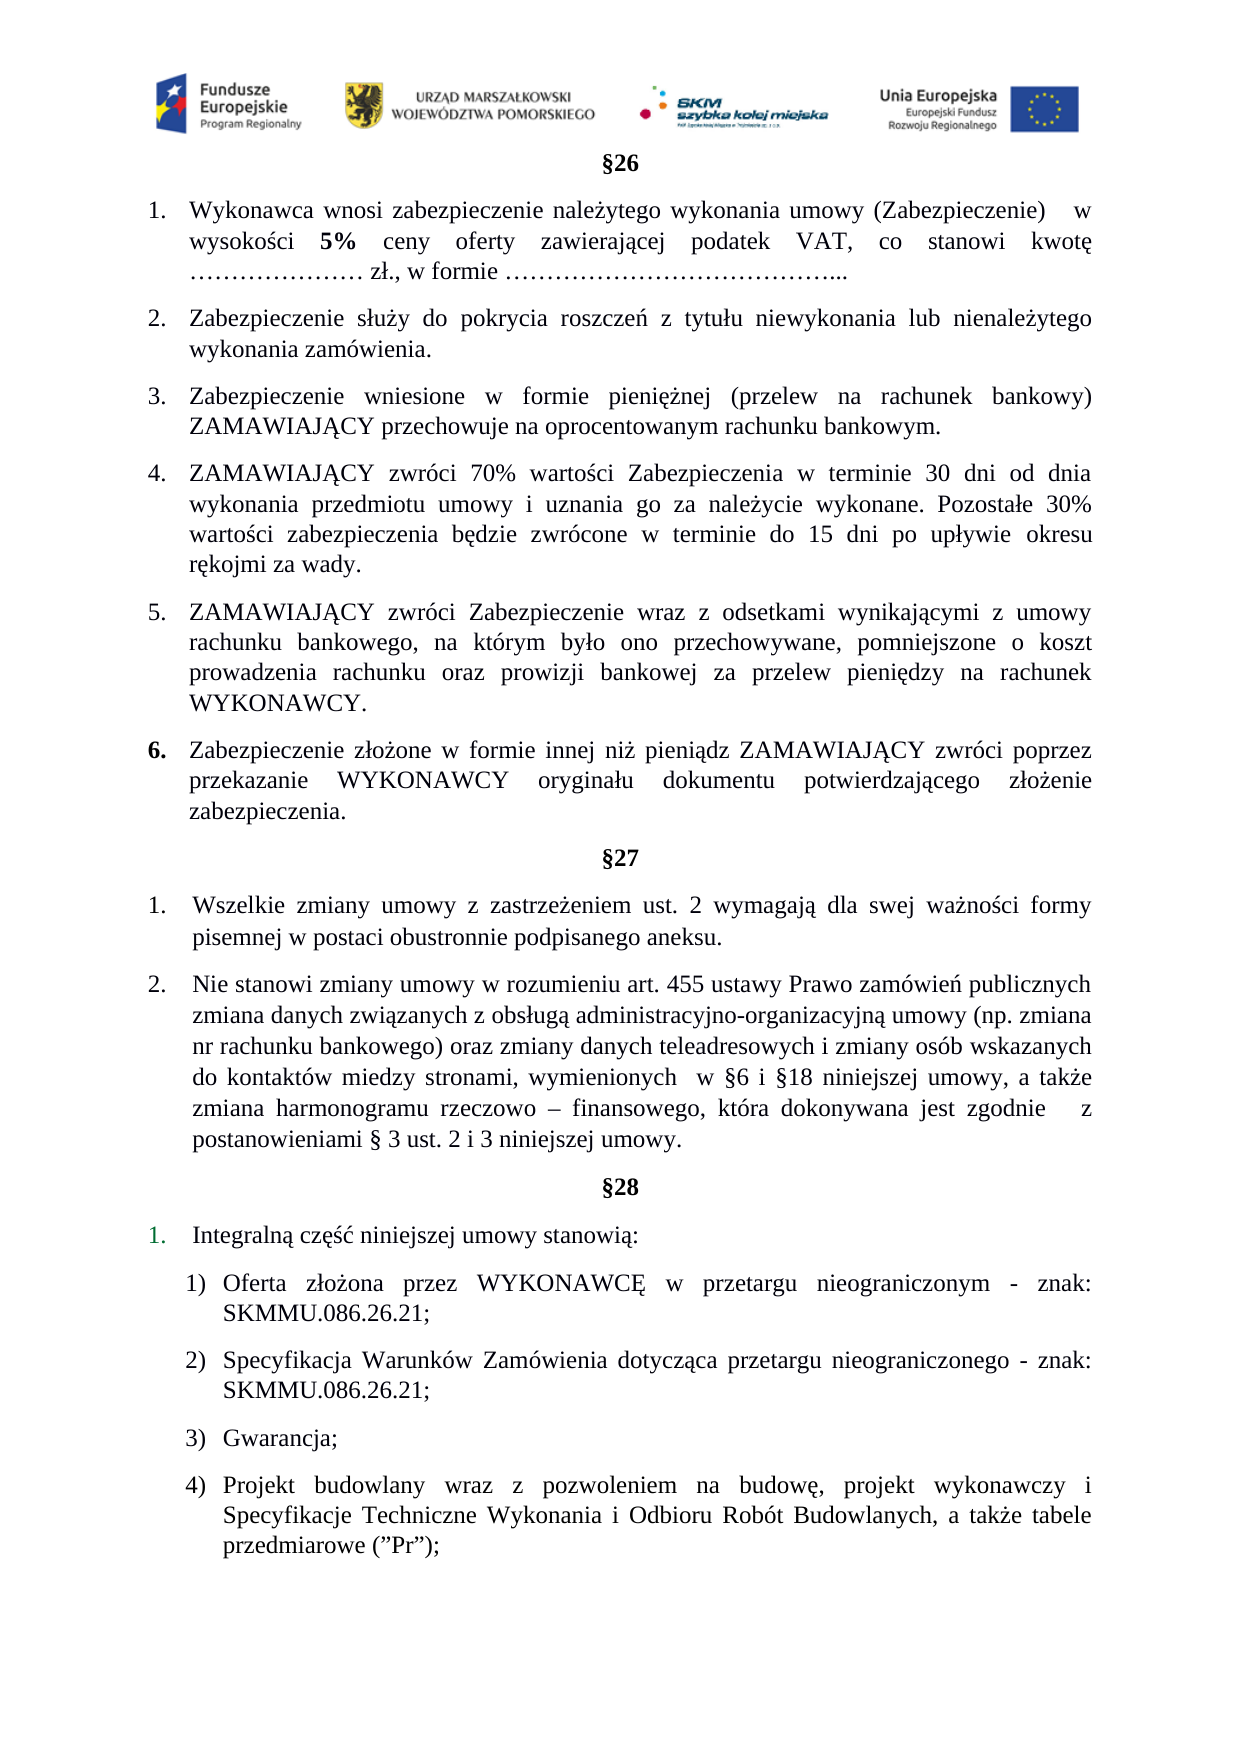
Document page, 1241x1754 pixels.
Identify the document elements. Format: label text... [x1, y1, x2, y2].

list ZAMAWIAJĄCY zwróci Zabezpieczenie wraz z odsetkami wynikającymi z umowy rachunku bankowego, na którym było ono przechowywane, pomniejszone o koszt prowadzenia rachunku oraz prowizji bankowej za przelew pieniędzy na rachunek WYKONAWCY. [148, 597, 1093, 717]
list ZAMAWIAJĄCY zwróci 70% wartości Zabezpieczenia w terminie 30 dni od dnia wykonania przedmiotu umowy i uznania go za należycie wykonane. Pozostałe 30% wartości zabezpieczenia będzie zwrócone w terminie do 15 dni po upływie okresu rękojmi za wady. [148, 458, 1093, 578]
list Gwarancja; [185, 1423, 1093, 1451]
list Specyfikacja Warunków Zamówienia dotycząca przetargu nieograniczonego - znak: SKMMU.086.26.21; [185, 1345, 1093, 1404]
text §26 [148, 148, 1093, 176]
list Oferta złożona przez WYKONAWCĘ w przetargu nieograniczonym - znak: SKMMU.086.26.21; [185, 1268, 1093, 1327]
text 2. Nie stanowi zmiany umowy w rozumieniu art. 455 ustawy Prawo zamówień publicznych zmiana danych związanych z obsługą administracyjno-organizacyjną umowy (np. zmiana nr rachunku bankowego) oraz zmiany danych teleadresowych i zmiany osób wskazanych do kontaktów miedzy stronami, wymienionych w §6 i §18 niniejszej umowy, a także zmiana harmonogramu rzeczowo – finansowego, która dokonywana jest zgodnie z postanowieniami § 3 ust. 2 i 3 niniejszej umowy. [148, 969, 1093, 1153]
list Zabezpieczenie służy do pokrycia roszczeń z tytułu niewykonania lub nienależytego wykonania zamówienia. [148, 303, 1093, 362]
text §28 [148, 1172, 1093, 1201]
list Zabezpieczenie wniesione w formie pieniężnej (przelew na rachunek bankowy) ZAMAWIAJĄCY przechowuje na oprocentowanym rachunku bankowym. [148, 381, 1093, 440]
list Zabezpieczenie złożone w formie innej niż pieniądz ZAMAWIAJĄCY zwróci poprzez przekazanie WYKONAWCY oryginału dokumentu potwierdzającego złożenie zabezpieczenia. [148, 735, 1093, 824]
list Projekt budowlany wraz z pozwoleniem na budowę, projekt wykonawczy i Specyfikacje Techniczne Wykonania i Odbioru Robót Budowlanych, a także tabele przedmiarowe (”Pr”); [185, 1470, 1093, 1559]
picture [147, 73, 1093, 148]
list Wykonawca wnosi zabezpieczenie należytego wykonania umowy (Zabezpieczenie) w wysokości 5% ceny oferty zawierającej podatek VAT, co stanowi kwotę ………………… zł., w formie …………………………………... [148, 195, 1093, 285]
text 1. Wszelkie zmiany umowy z zastrzeżeniem ust. 2 wymagają dla swej ważności formy pisemnej w postaci obustronnie podpisanego aneksu. [148, 891, 1093, 950]
text 1. Integralną część niniejszej umowy stanowią: [148, 1220, 1093, 1249]
text §27 [148, 843, 1093, 872]
